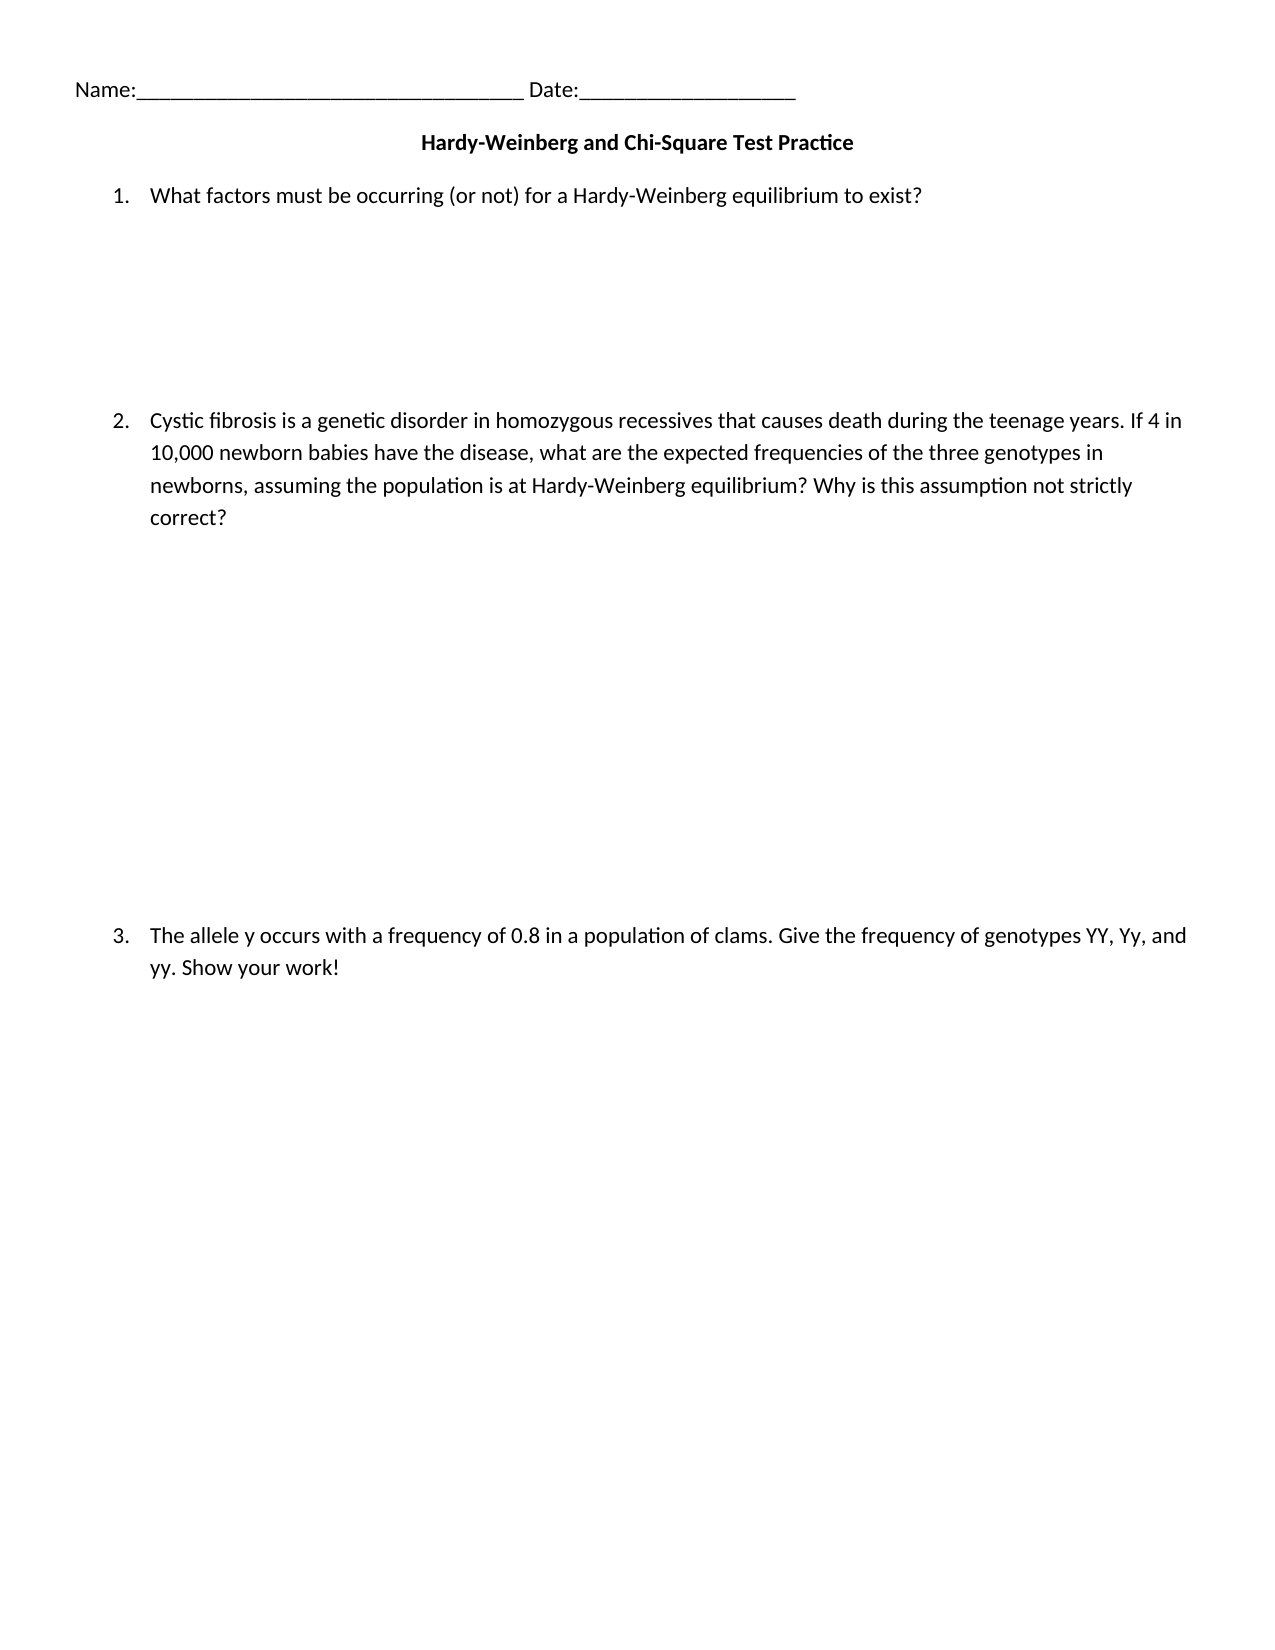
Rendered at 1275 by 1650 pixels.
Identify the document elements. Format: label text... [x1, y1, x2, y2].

list The allele y occurs with a frequency of 0.8 in a population of clams. Give the frequency of genotypes YY, Yy, and yy. Show your work! [112, 921, 1200, 982]
list Cystic fibrosis is a genetic disorder in homozygous recessives that causes death during the teenage years. If 4 in 10,000 newborn babies have the disease, what are the expected frequencies of the three genotypes in newborns, assuming the population is at Hardy-Weinberg equilibrium? Why is this assumption not strictly correct? [112, 406, 1200, 531]
text Name:__________________________________ Date:___________________ [75, 75, 1200, 103]
list What factors must be occurring (or not) for a Hardy-Weinberg equilibrium to exist? [112, 181, 1200, 209]
text Hardy-Weinberg and Chi-Square Test Practice [75, 128, 1200, 156]
